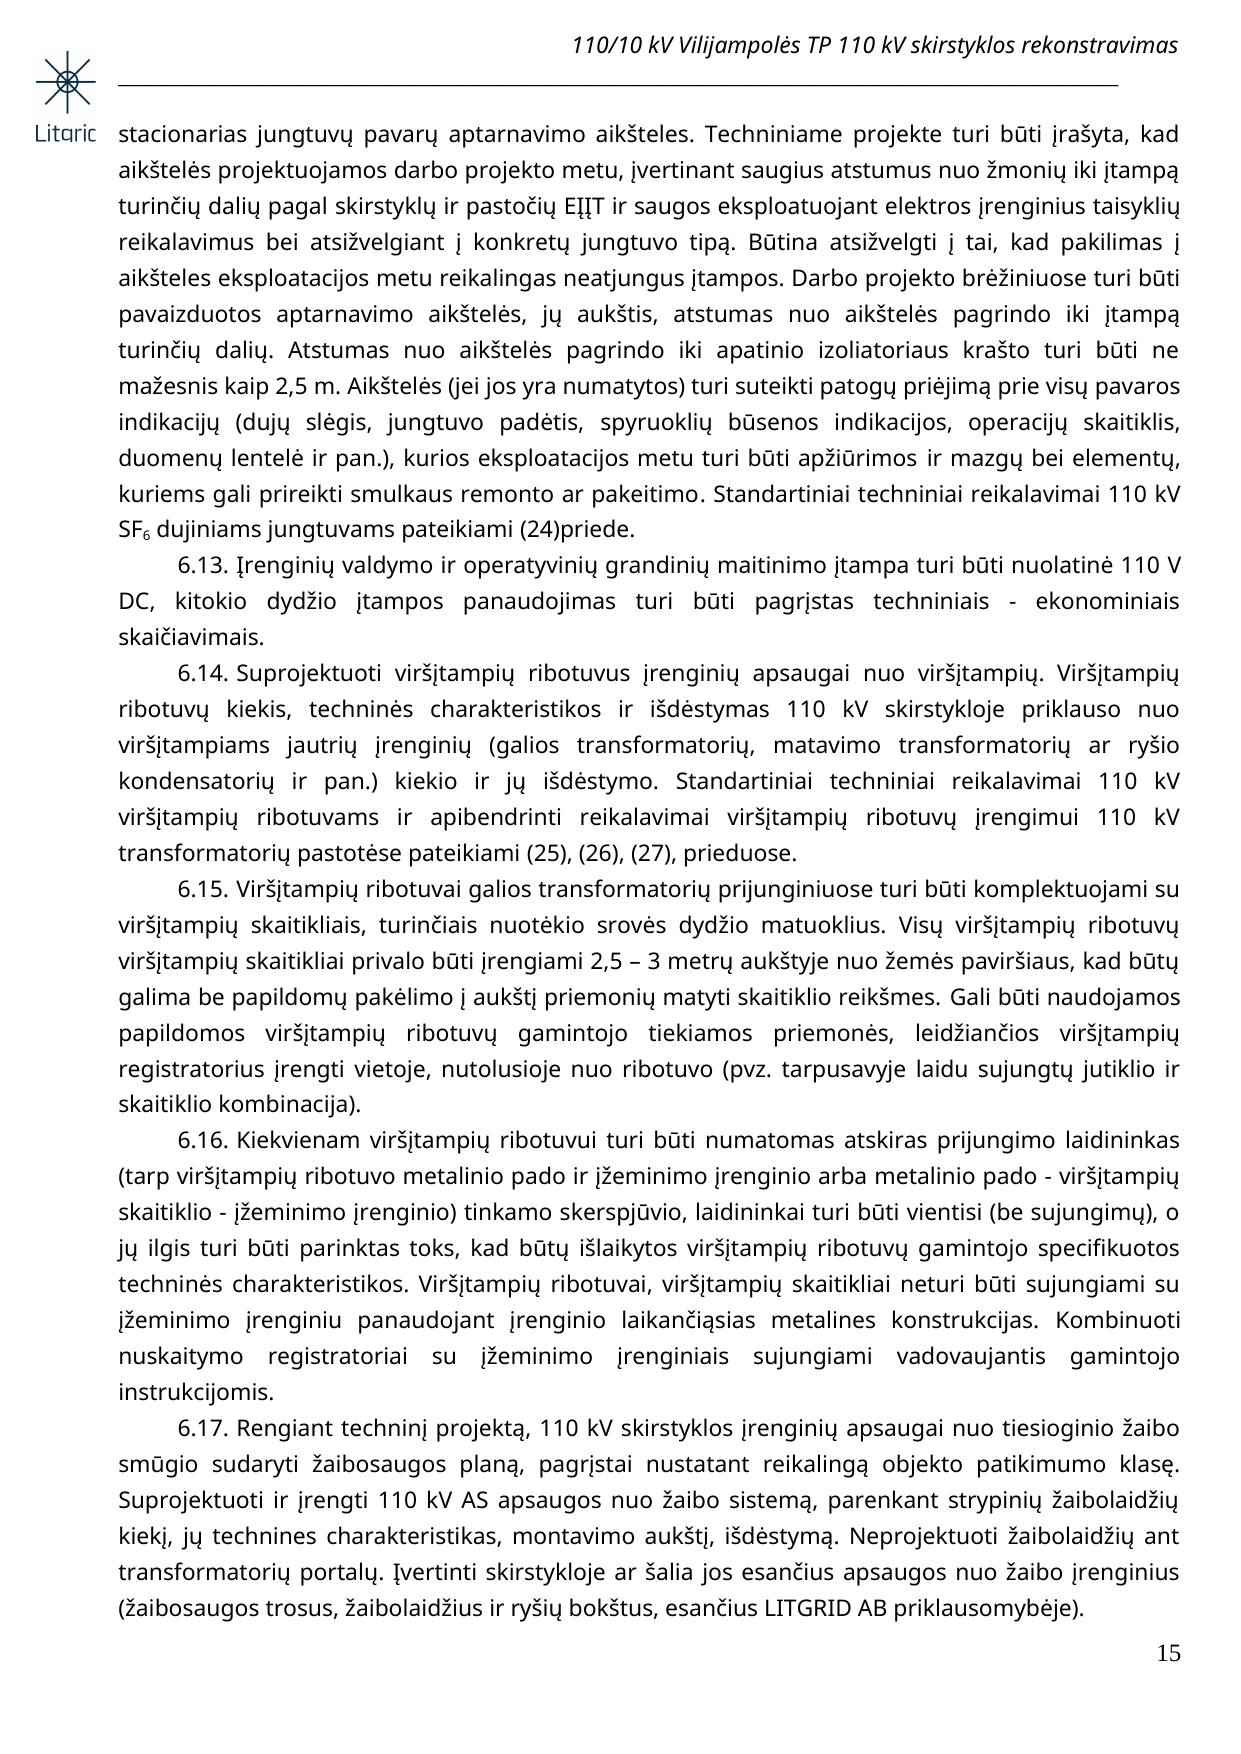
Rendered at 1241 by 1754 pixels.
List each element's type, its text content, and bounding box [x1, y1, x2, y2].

picture [36, 51, 96, 142]
list Kiekvienam viršįtampių ribotuvui turi būti numatomas atskiras prijungimo laidininkas (tarp viršįtampių ribotuvo metalinio pado ir įžeminimo įrenginio arba metalinio pado - viršįtampių skaitiklio - įžeminimo įrenginio) tinkamo skerspjūvio, laidininkai turi būti vientisi (be sujungimų), o jų ilgis turi būti parinktas toks, kad būtų išlaikytos viršįtampių ribotuvų gamintojo specifikuotos techninės charakteristikos. Viršįtampių ribotuvai, viršįtampių skaitikliai neturi būti sujungiami su įžeminimo įrenginiu panaudojant įrenginio laikančiąsias metalines konstrukcijas. Kombinuoti nuskaitymo registratoriai su įžeminimo įrenginiais sujungiami vadovaujantis gamintojo instrukcijomis. [118, 1124, 1181, 1407]
list Suprojektuoti viršįtampių ribotuvus įrenginių apsaugai nuo viršįtampių. Viršįtampių ribotuvų kiekis, techninės charakteristikos ir išdėstymas 110 kV skirstykloje priklauso nuo viršįtampiams jautrių įrenginių (galios transformatorių, matavimo transformatorių ar ryšio kondensatorių ir pan.) kiekio ir jų išdėstymo. Standartiniai techniniai reikalavimai 110 kV viršįtampių ribotuvams ir apibendrinti reikalavimai viršįtampių ribotuvų įrengimui 110 kV transformatorių pastotėse pateikiami ,, , prieduose. [118, 657, 1181, 868]
list Rengiant techninį projektą, 110 kV skirstyklos įrenginių apsaugai nuo tiesioginio žaibo smūgio sudaryti žaibosaugos planą, pagrįstai nustatant reikalingą objekto patikimumo klasę. Suprojektuoti ir įrengti 110 kV AS apsaugos nuo žaibo sistemą, parenkant strypinių žaibolaidžių kiekį, jų technines charakteristikas, montavimo aukštį, išdėstymą. Neprojektuoti žaibolaidžių ant transformatorių portalų. Įvertinti skirstykloje ar šalia jos esančius apsaugos nuo žaibo įrenginius (žaibosaugos trosus, žaibolaidžius ir ryšių bokštus, esančius LITGRID AB priklausomybėje). [118, 1412, 1181, 1623]
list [118, 118, 1181, 545]
list Įrenginių valdymo ir operatyvinių grandinių maitinimo įtampa turi būti nuolatinė 110 V DC, kitokio dydžio įtampos panaudojimas turi būti pagrįstas techniniais - ekonominiais skaičiavimais. [118, 549, 1181, 652]
list Viršįtampių ribotuvai galios transformatorių prijunginiuose turi būti komplektuojami su viršįtampių skaitikliais, turinčiais nuotėkio srovės dydžio matuoklius. Visų viršįtampių ribotuvų viršįtampių skaitikliai privalo būti įrengiami 2,5 – 3 metrų aukštyje nuo žemės paviršiaus, kad būtų galima be papildomų pakėlimo į aukštį priemonių matyti skaitiklio reikšmes. Gali būti naudojamos papildomos viršįtampių ribotuvų gamintojo tiekiamos priemonės, leidžiančios viršįtampių registratorius įrengti vietoje, nutolusioje nuo ribotuvo (pvz. tarpusavyje laidu sujungtų jutiklio ir skaitiklio kombinacija). [118, 873, 1181, 1120]
